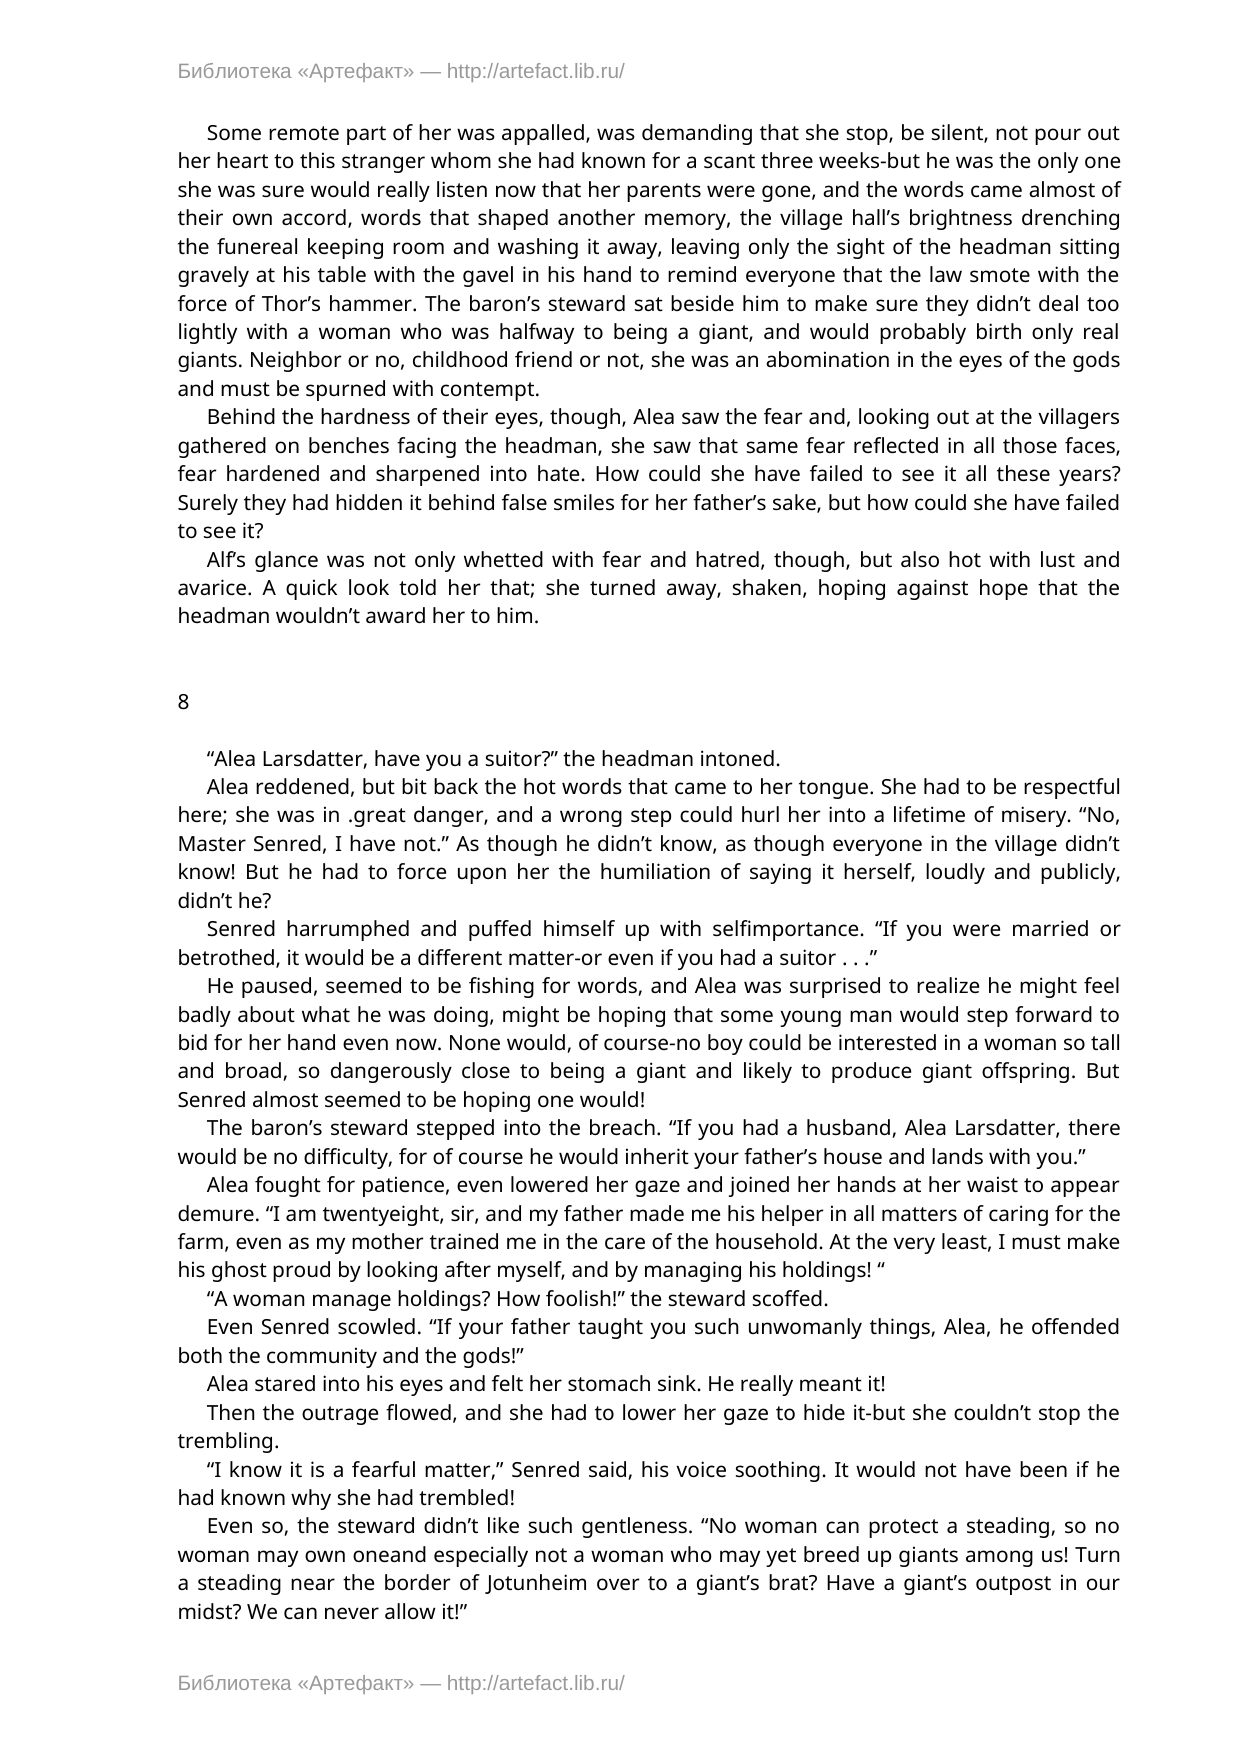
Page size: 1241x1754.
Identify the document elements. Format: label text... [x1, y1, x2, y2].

text Even so, the steward didn’t like such gentleness. “No woman can protect a steading, so no woman may own oneand especially not a woman who may yet breed up giants among us! Turn a steading near the border of Jotunheim over to a giant’s brat? Have a giant’s outpost in our midst? We can never allow it!” [177, 1512, 1122, 1625]
text Behind the hardness of their eyes, though, Alea saw the fear and, looking out at the villagers gathered on benches facing the headman, she saw that same fear reflected in all those faces, fear hardened and sharpened into hate. How could she have failed to see it all these years? Surely they had hidden it behind false smiles for her father’s sake, but how could she have failed to see it? [177, 402, 1122, 545]
text “Alea Larsdatter, have you a suitor?” the headman intoned. [177, 744, 1122, 772]
text Alea stared into his eyes and felt her stomach sink. He really meant it! [177, 1369, 1122, 1398]
text Alea reddened, but bit back the hot words that came to her tongue. She had to be respectful here; she was in .great danger, and a wrong step could hurl her into a lifetime of misery. “No, Master Senred, I have not.” As though he didn’t know, as though everyone in the village didn’t know! But he had to force upon her the humiliation of saying it herself, loudly and publicly, didn’t he? [177, 772, 1122, 914]
text “I know it is a fearful matter,” Senred said, his voice soothing. It would not have been if he had known why she had trembled! [177, 1455, 1122, 1512]
text Then the outrage flowed, and she had to lower her gaze to hide it-but she couldn’t stop the trembling. [177, 1398, 1122, 1455]
text Alea fought for patience, even lowered her gaze and joined her hands at her waist to appear demure. “I am twentyeight, sir, and my father made me his helper in all matters of caring for the farm, even as my mother trained me in the care of the household. At the very least, I must make his ghost proud by looking after myself, and by managing his holdings! “ [177, 1170, 1122, 1284]
text The baron’s steward stepped into the breach. “If you had a husband, Alea Larsdatter, there would be no difficulty, for of course he would inherit your father’s house and lands with you.” [177, 1113, 1122, 1170]
text Alf’s glance was not only whetted with fear and hatred, though, but also hot with lust and avarice. A quick look told her that; she turned away, shaken, hoping against hope that the headman wouldn’t award her to him. [177, 545, 1122, 630]
text “A woman manage holdings? How foolish!” the steward scoffed. [177, 1284, 1122, 1312]
text Senred harrumphed and puffed himself up with selfimportance. “If you were married or betrothed, it would be a different matter-or even if you had a suitor . . .” [177, 914, 1122, 971]
text Some remote part of her was appalled, was demanding that she stop, be silent, not pour out her heart to this stranger whom she had known for a scant three weeks-but he was the only one she was sure would really listen now that her parents were gone, and the words came almost of their own accord, words that shaped another memory, the village hall’s brightness drenching the funereal keeping room and washing it away, leaving only the sight of the headman sitting gravely at his table with the gavel in his hand to remind everyone that the law smote with the force of Thor’s hammer. The baron’s steward sat beside him to make sure they didn’t deal too lightly with a woman who was halfway to being a giant, and would probably birth only real giants. Neighbor or no, childhood friend or not, she was an abomination in the eyes of the gods and must be spurned with contempt. [177, 118, 1122, 402]
text He paused, seemed to be fishing for words, and Alea was surprised to realize he might feel badly about what he was doing, might be hoping that some young man would step forward to bid for her hand even now. None would, of course-no boy could be interested in a woman so tall and broad, so dangerously close to being a giant and likely to produce giant offspring. But Senred almost seemed to be hoping one would! [177, 971, 1122, 1113]
text 8 [177, 687, 1122, 715]
text Even Senred scowled. “If your father taught you such unwomanly things, Alea, he offended both the community and the gods!” [177, 1312, 1122, 1369]
